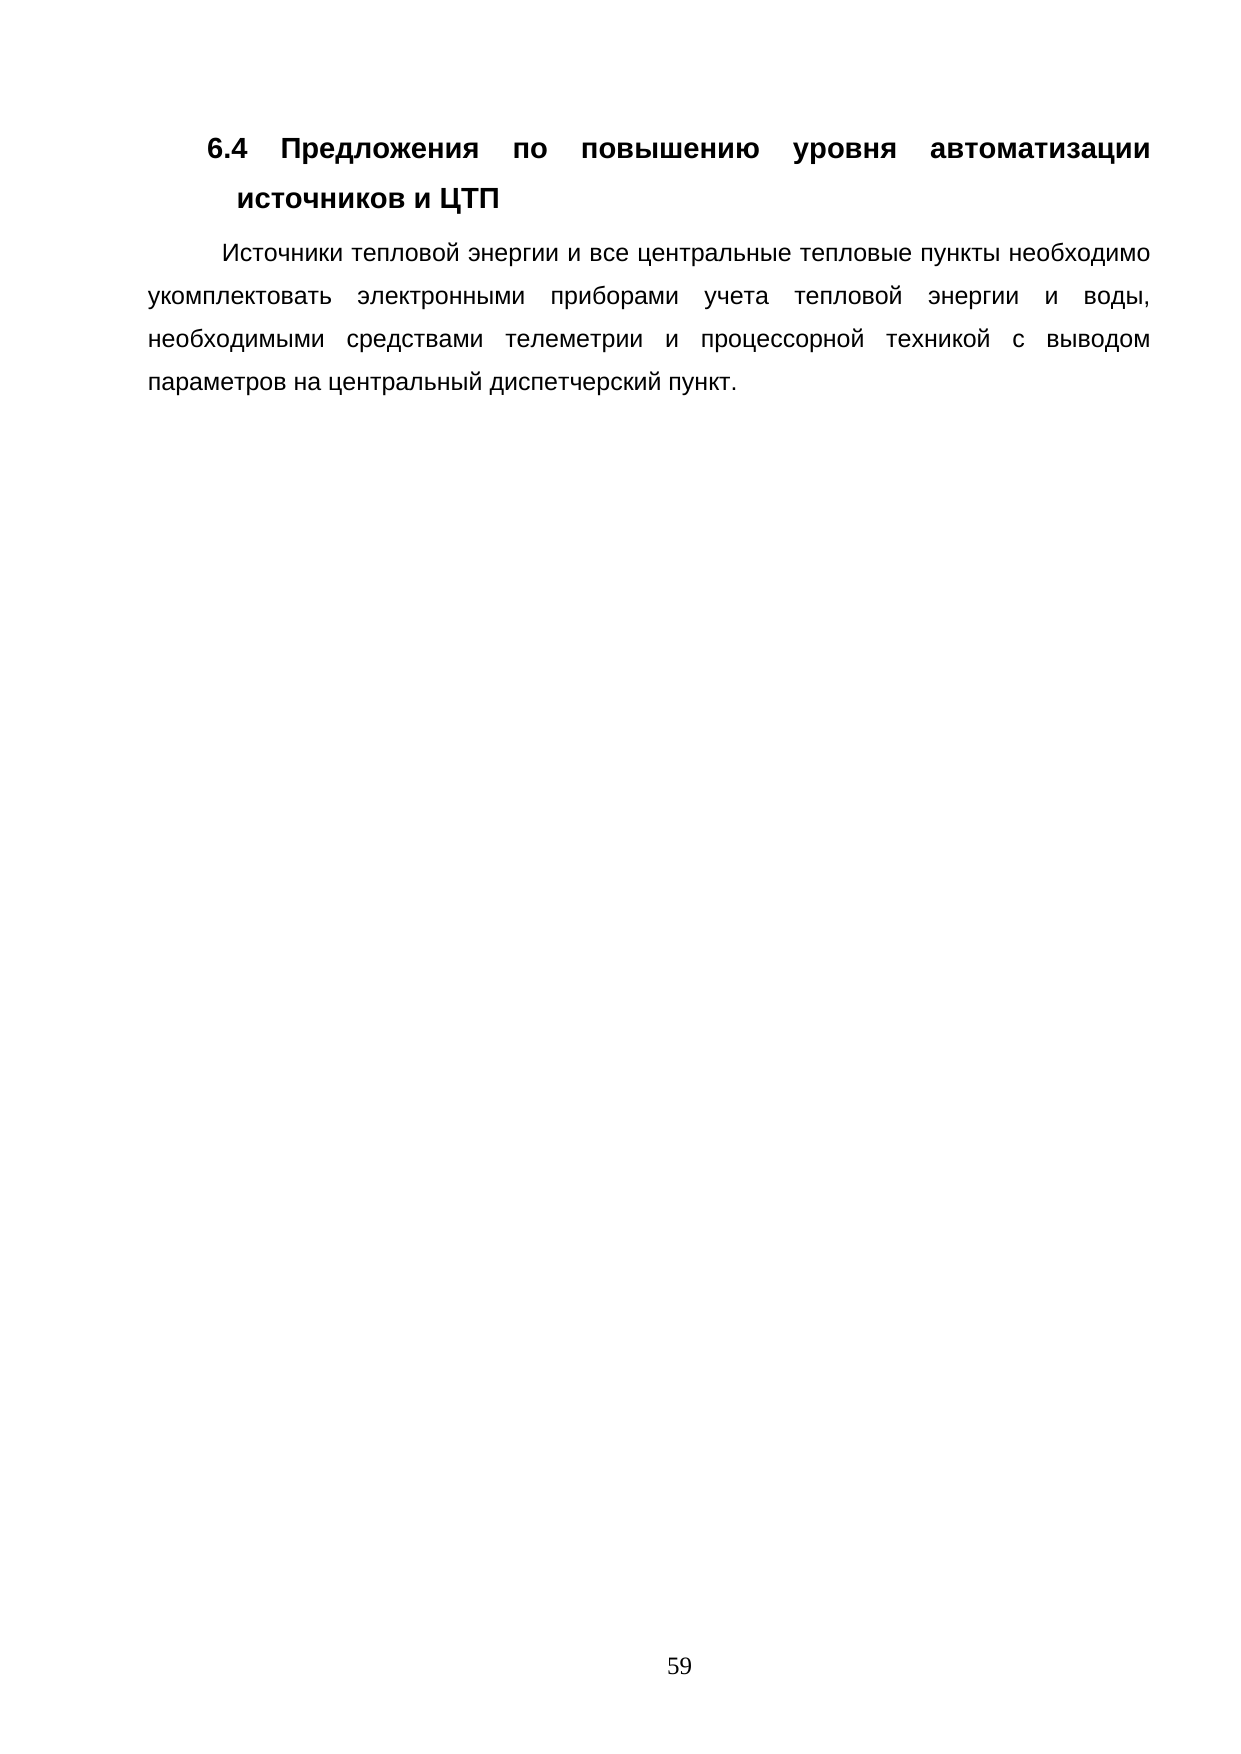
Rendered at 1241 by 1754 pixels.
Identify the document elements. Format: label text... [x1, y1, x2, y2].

text Источники тепловой энергии и все центральные тепловые пункты необходимо укомплектовать электронными приборами учета тепловой энергии и воды, необходимыми средствами телеметрии и процессорной техникой с выводом параметров на центральный диспетчерский пункт. [148, 237, 1152, 396]
text 6.4 Предложения по повышению уровня автоматизации источников и ЦТП [207, 131, 1152, 214]
